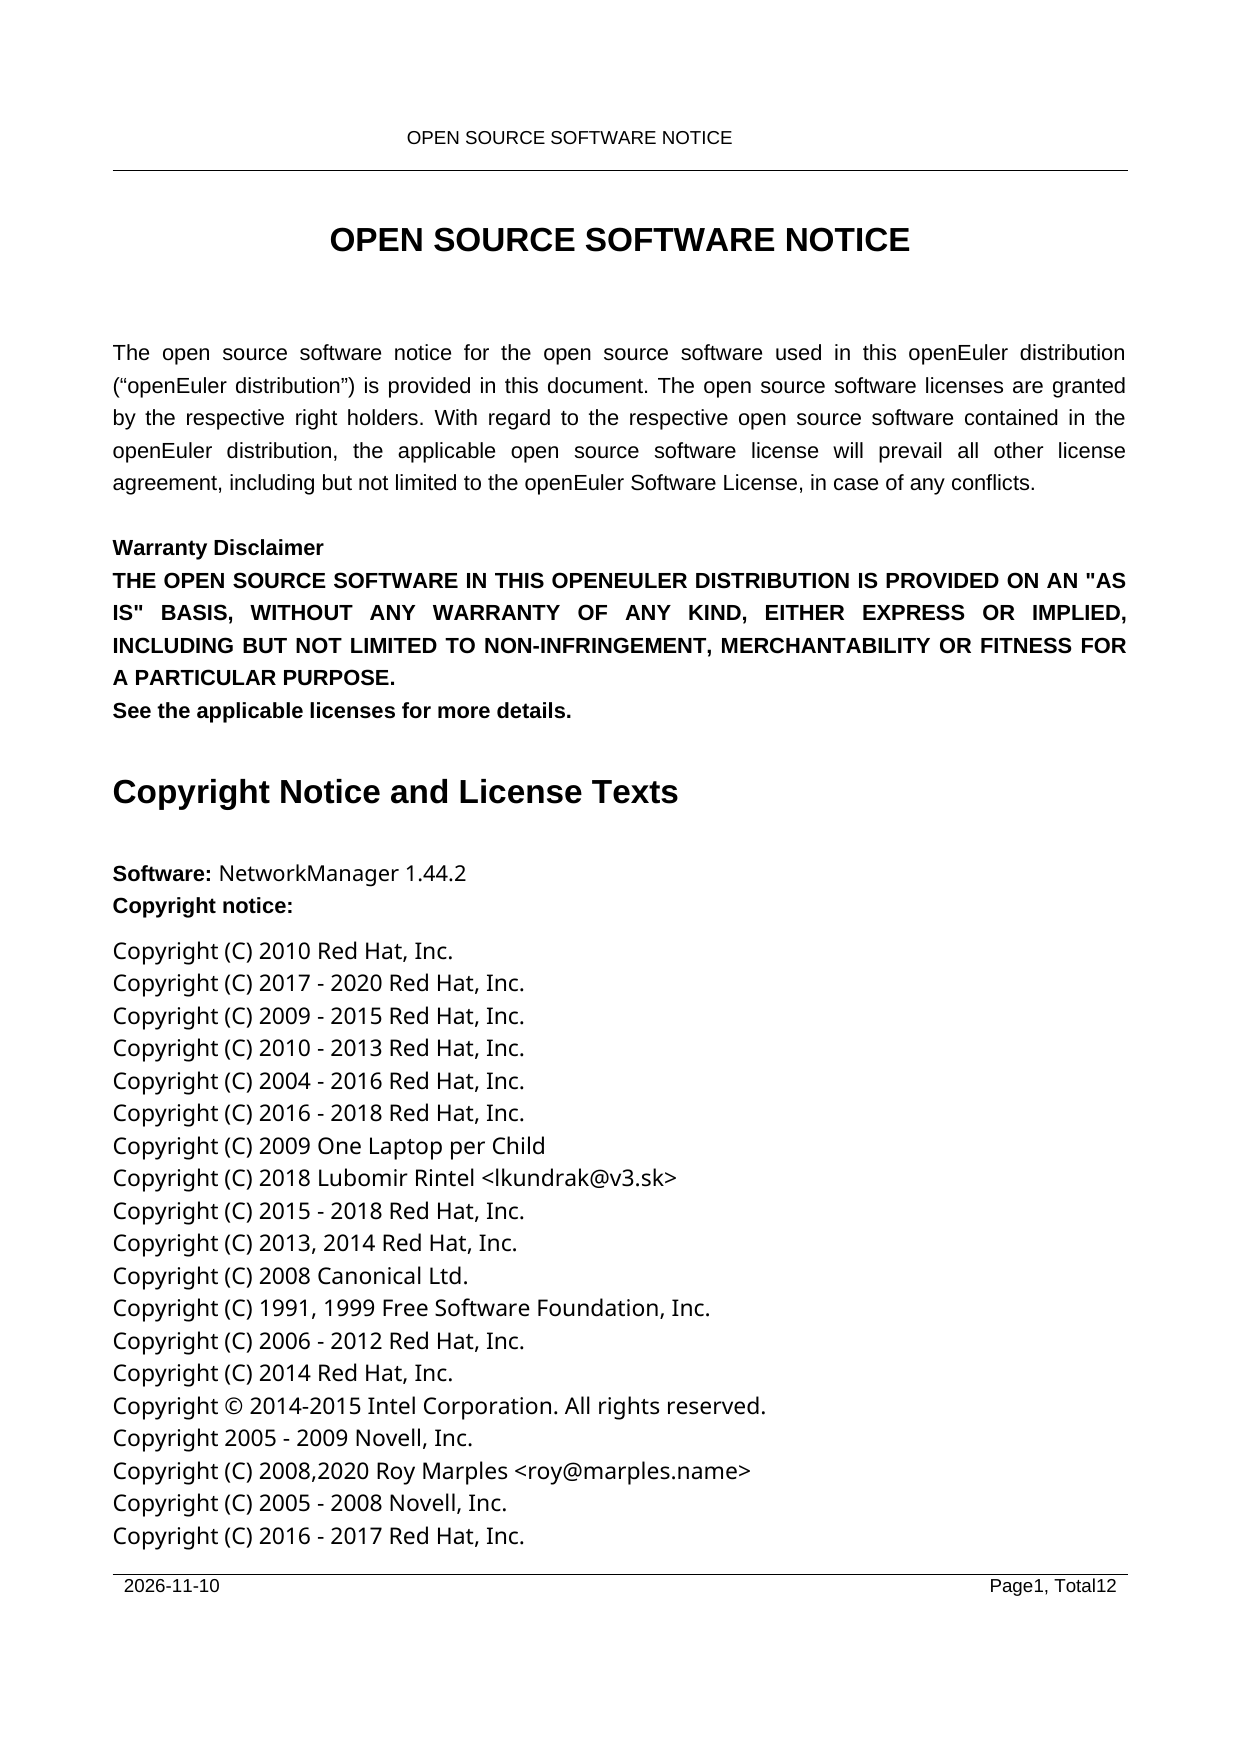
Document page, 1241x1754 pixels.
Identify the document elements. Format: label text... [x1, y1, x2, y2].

title Software: NetworkManager 1.44.2 [112, 856, 1128, 889]
text Copyright notice: [112, 889, 1128, 921]
text Warranty Disclaimer [112, 531, 1128, 564]
text OPEN SOURCE SOFTWARE NOTICE [112, 206, 1128, 271]
text THE OPEN SOURCE SOFTWARE IN THIS OPENEULER DISTRIBUTION IS PROVIDED ON AN "AS IS" BASIS, WITHOUT ANY WARRANTY OF ANY KIND, EITHER EXPRESS OR IMPLIED, INCLUDING BUT NOT LIMITED TO NON-INFRINGEMENT, MERCHANTABILITY OR FITNESS FOR A PARTICULAR PURPOSE. See the applicable licenses for more details. [112, 564, 1128, 726]
text The open source software notice for the open source software used in this openEuler distribution (“openEuler distribution”) is provided in this document. The open source software licenses are granted by the respective right holders. With regard to the respective open source software contained in the openEuler distribution, the applicable open source software license will prevail all other license agreement, including but not limited to the openEuler Software License, in case of any conflicts. [112, 336, 1128, 499]
text Copyright Notice and License Texts [112, 759, 1128, 824]
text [112, 934, 1128, 1551]
